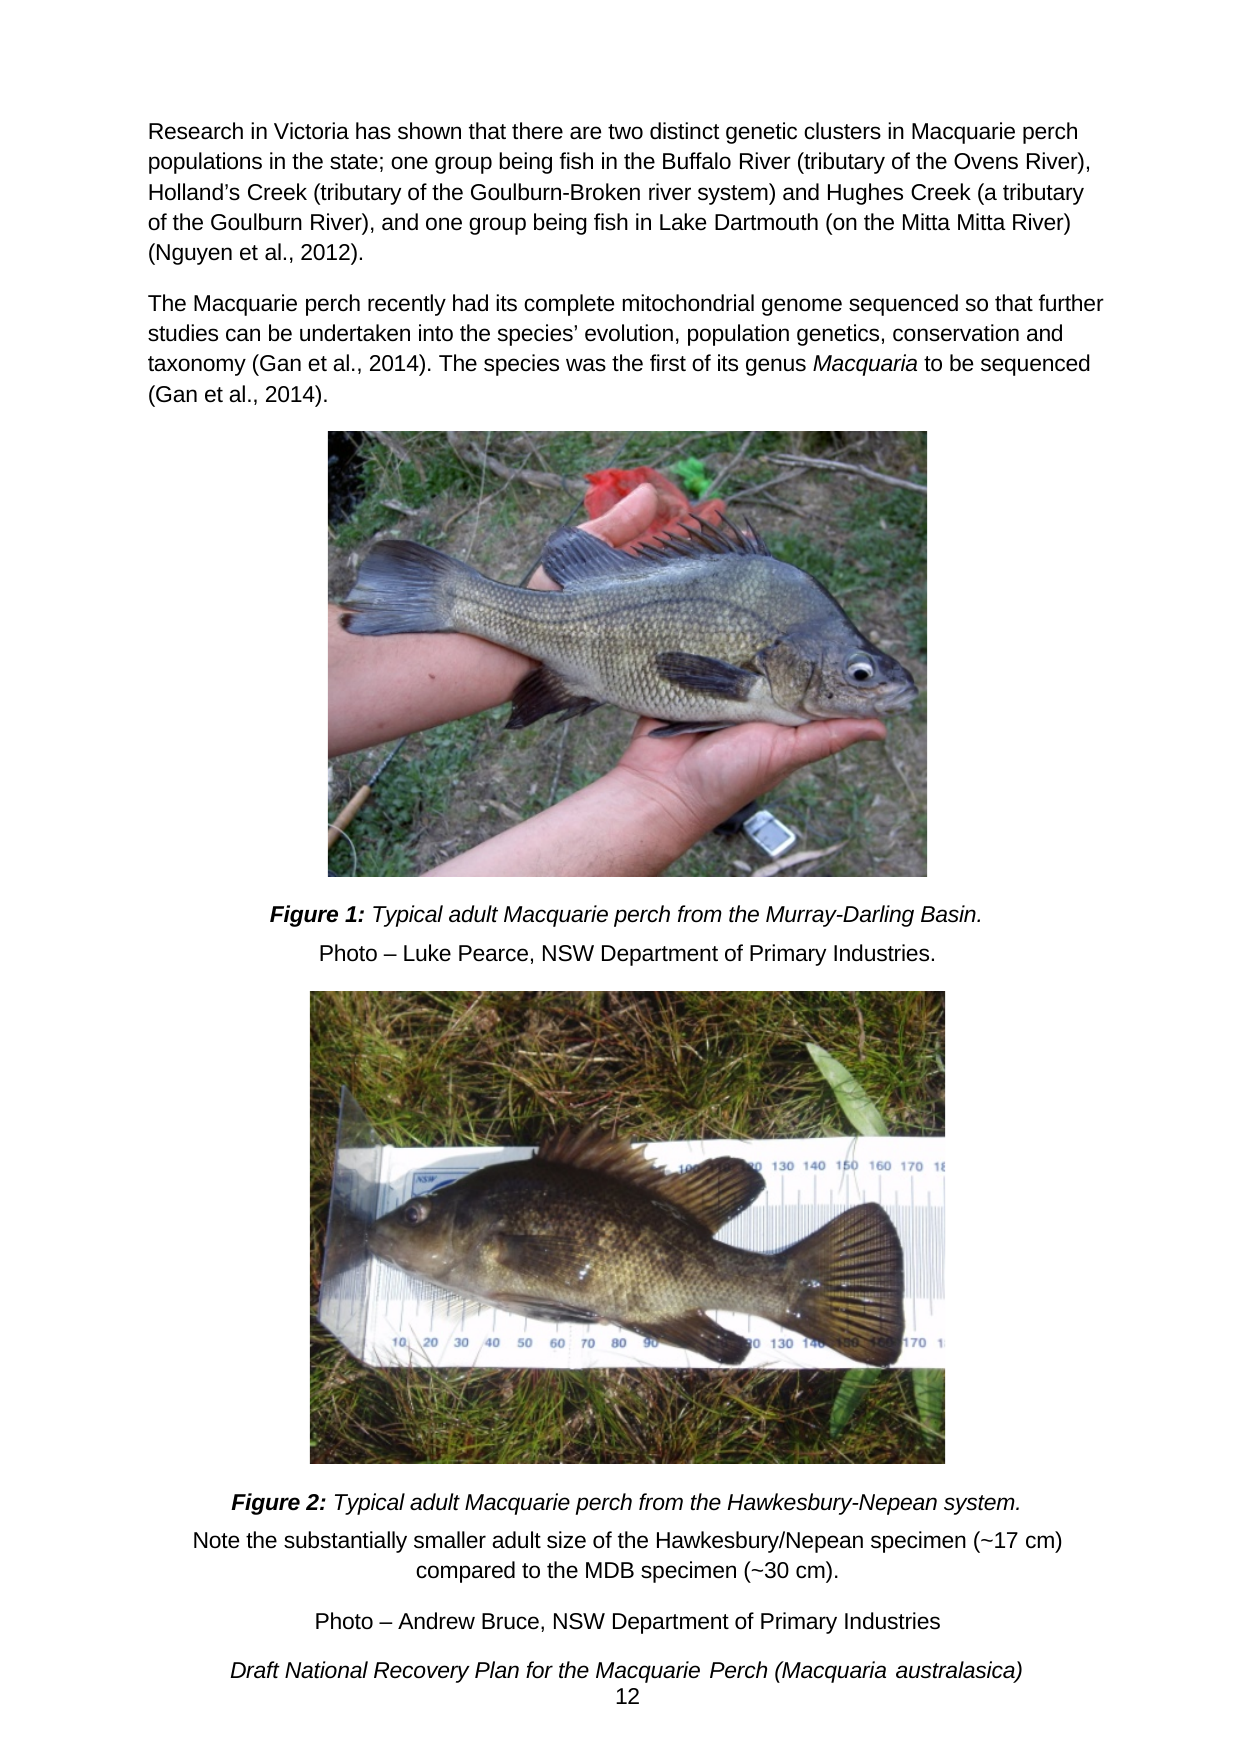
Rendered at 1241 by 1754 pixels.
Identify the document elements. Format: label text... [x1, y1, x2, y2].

text Figure 2: Typical adult Macquarie perch from the Hawkesbury-Nepean system. [148, 1488, 1107, 1515]
text Note the substantially smaller adult size of the Hawkesbury/Nepean specimen (~17 cm) compared to the MDB specimen (~30 cm). [148, 1527, 1107, 1584]
picture [309, 991, 946, 1464]
text Research in Victoria has shown that there are two distinct genetic clusters in Macquarie perch populations in the state; one group being fish in the Buffalo River (tributary of the Ovens River), Holland’s Creek (tributary of the Goulburn-Broken river system) and Hughes Creek (a tributary of the Goulburn River), and one group being fish in Lake Dartmouth (on the Mitta Mitta River) (Nguyen et al., 2012). [148, 118, 1107, 265]
picture [327, 431, 928, 877]
text The Macquarie perch recently had its complete mitochondrial genome sequenced so that further studies can be undertaken into the species’ evolution, population genetics, conservation and taxonomy (Gan et al., 2014). The species was the first of its genus Macquaria to be sequenced (Gan et al., 2014). [148, 290, 1107, 407]
text Figure 1: Typical adult Macquarie perch from the Murray-Darling Basin. [148, 901, 1107, 928]
text Photo – Luke Pearce, NSW Department of Primary Industries. [148, 940, 1107, 966]
text Photo – Andrew Bruce, NSW Department of Primary Industries [148, 1608, 1107, 1635]
